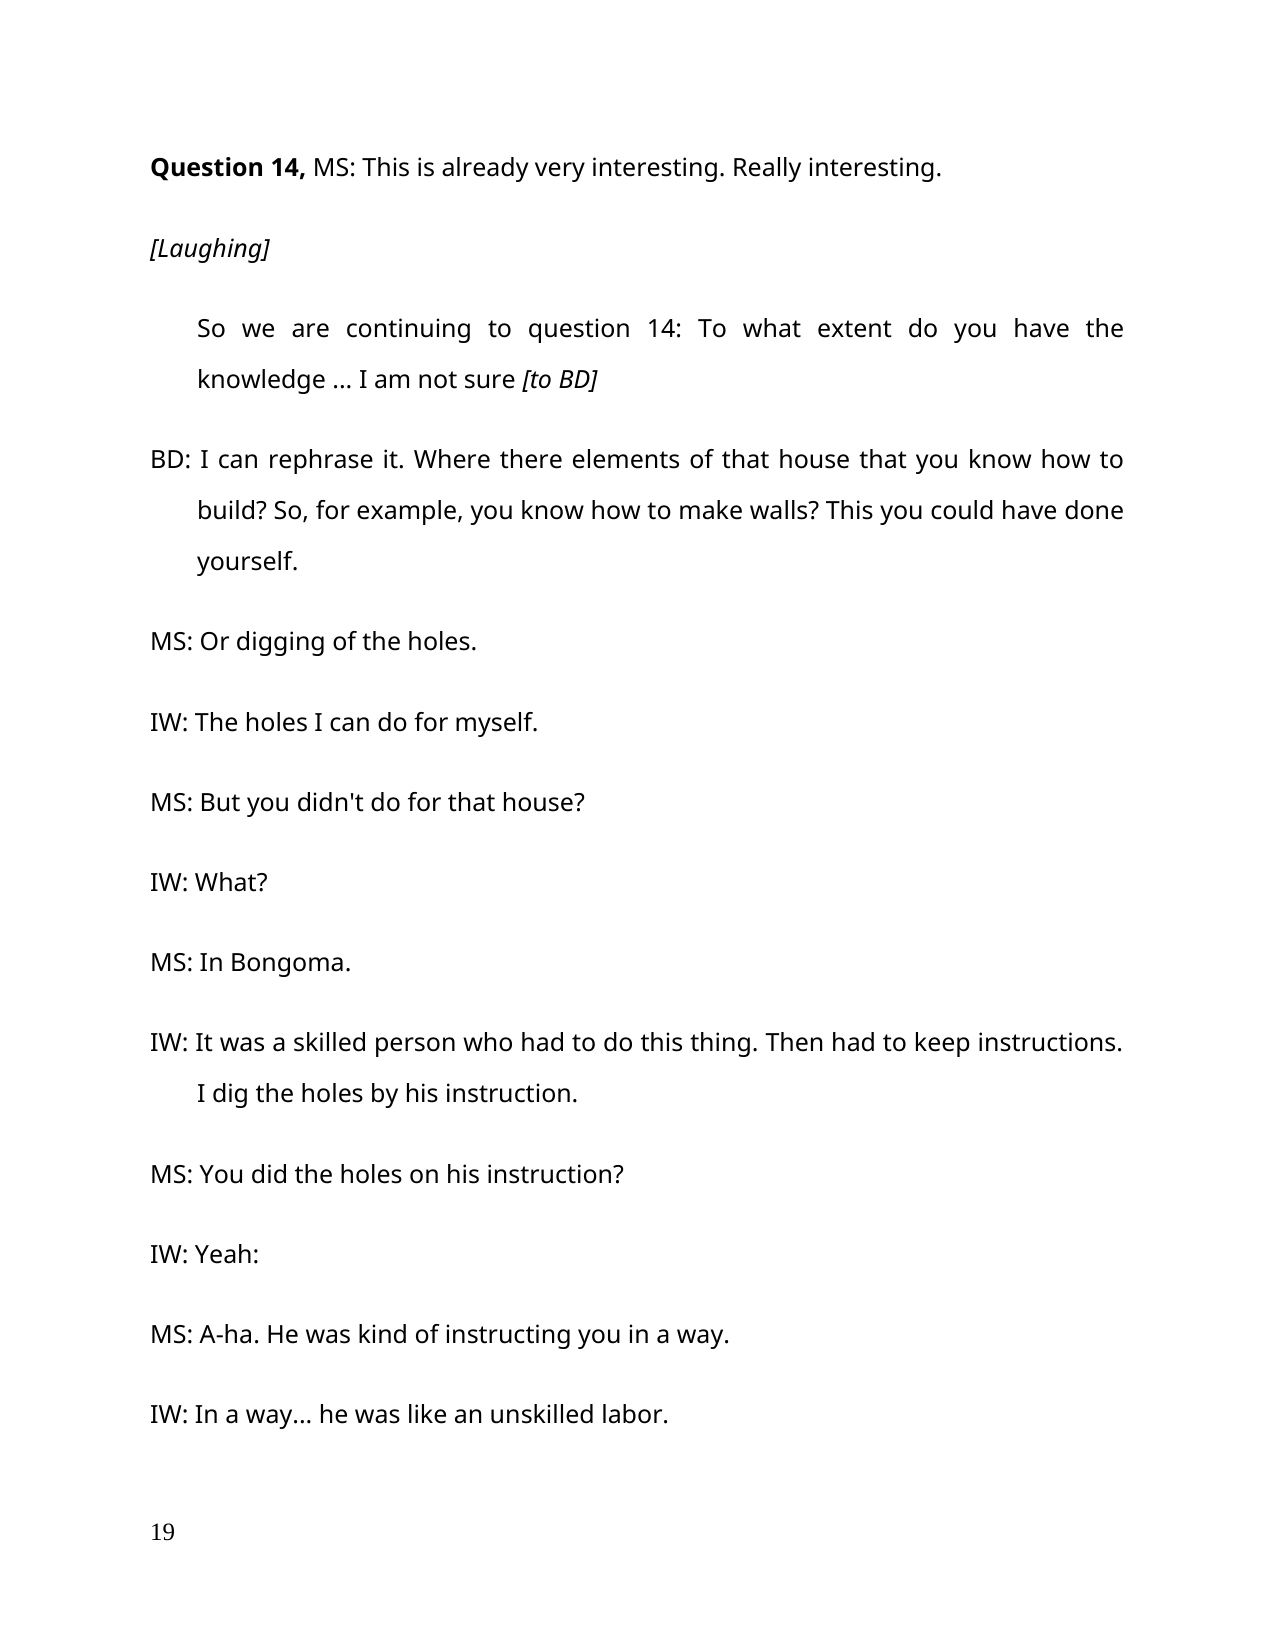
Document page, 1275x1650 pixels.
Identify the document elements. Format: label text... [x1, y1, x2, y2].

text MS: Or digging of the holes. [150, 624, 1125, 658]
text IW: In a way... he was like an unskilled labor. [150, 1397, 1125, 1431]
text MS: In Bongoma. [150, 945, 1125, 979]
text IW: The holes I can do for myself. [150, 704, 1125, 738]
text IW: It was a skilled person who had to do this thing. Then had to keep instructions. I dig the holes by his instruction. [150, 1025, 1125, 1110]
text MS: You did the holes on his instruction? [150, 1156, 1125, 1190]
text MS: A-ha. He was kind of instructing you in a way. [150, 1317, 1125, 1351]
text BD: I can rephrase it. Where there elements of that house that you know how to build? So, for example, you know how to make walls? This you could have done yourself. [150, 442, 1125, 578]
text Question 14, MS: This is already very interesting. Really interesting. [150, 150, 1125, 184]
text IW: Yeah: [150, 1236, 1125, 1271]
text IW: What? [150, 864, 1125, 899]
text So we are continuing to question 14: To what extent do you have the knowledge ... I am not sure [to BD] [197, 310, 1125, 396]
text [Laughing] [150, 230, 1125, 264]
text MS: But you didn't do for that house? [150, 784, 1125, 818]
